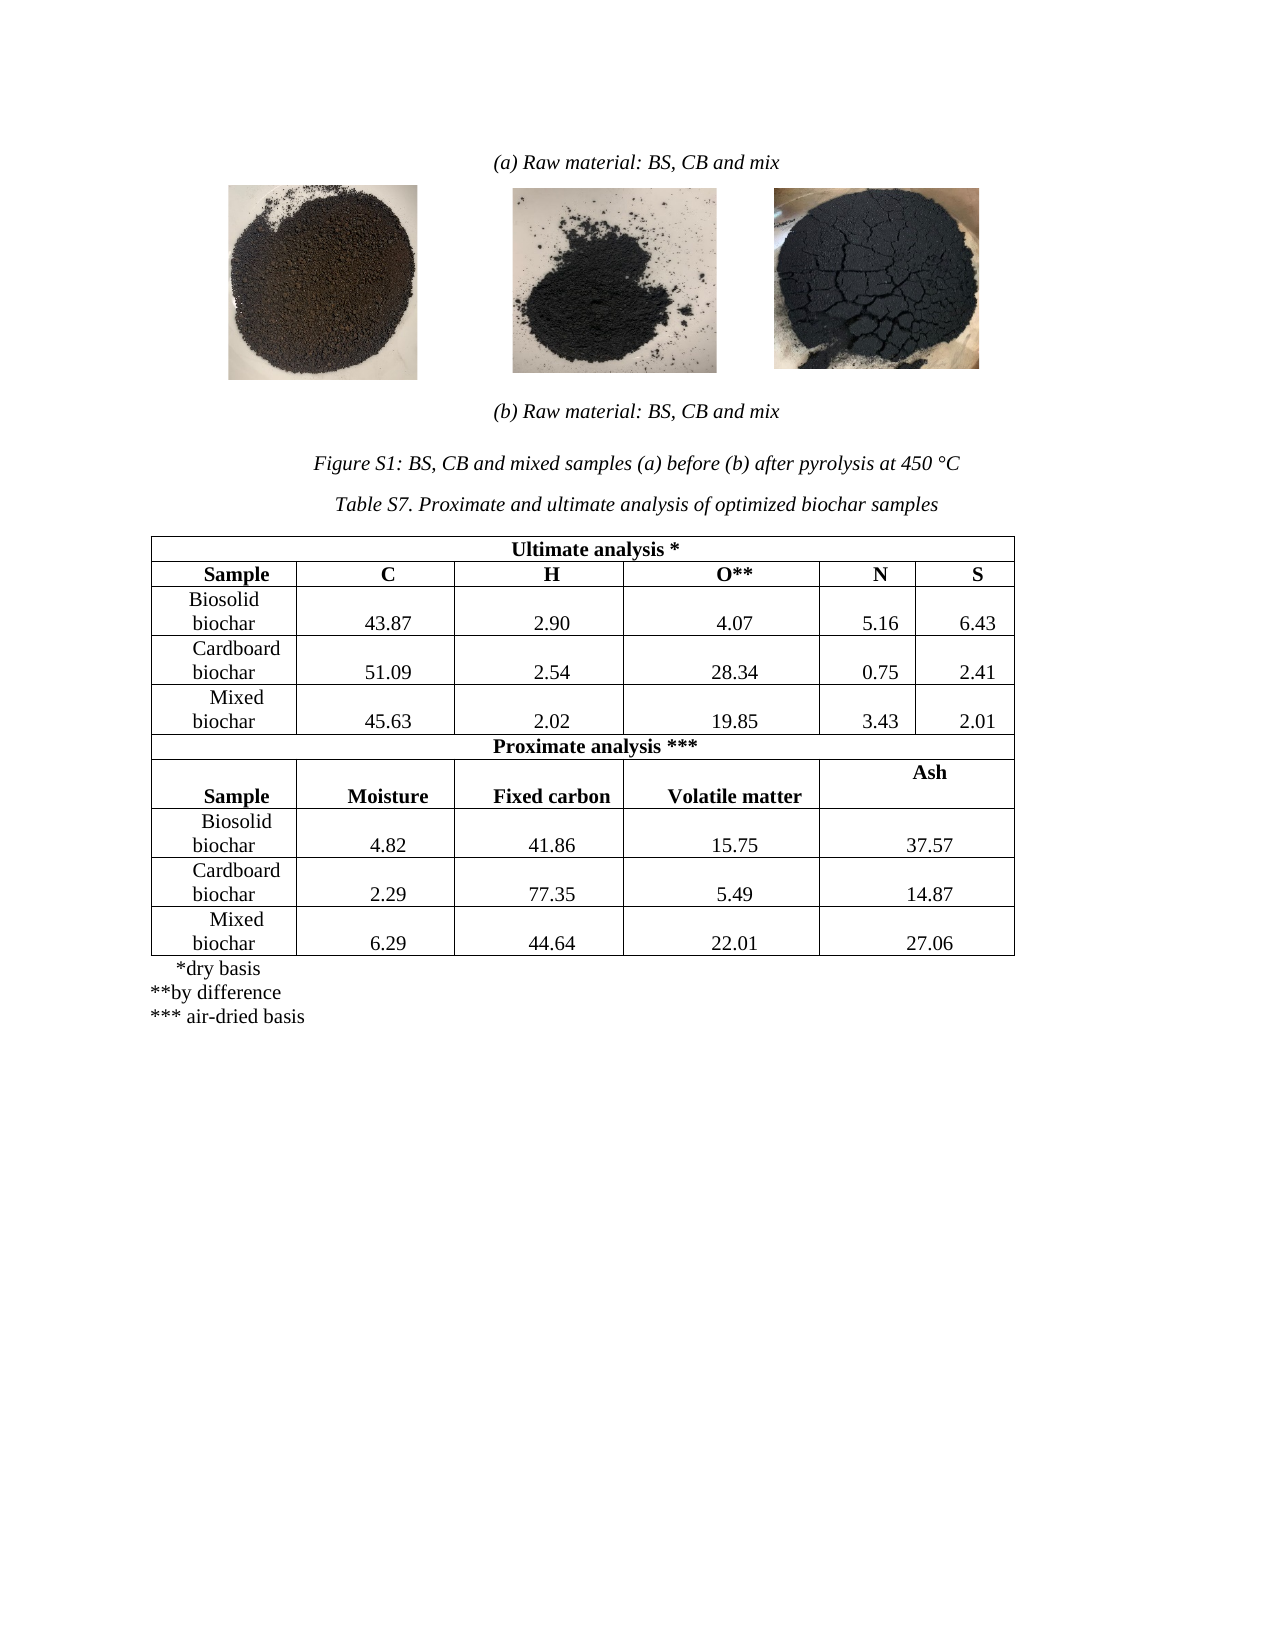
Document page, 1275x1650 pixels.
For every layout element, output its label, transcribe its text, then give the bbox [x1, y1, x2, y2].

table_header Ultimate analysis * [152, 537, 1014, 561]
text *dry basis **by difference *** air-dried basis [150, 956, 1125, 1028]
table_cell Ash [820, 760, 1014, 808]
table_cell 2.41 [916, 636, 1014, 684]
text Figure S1: BS, CB and mixed samples (a) before (b) after pyrolysis at 450 °C [150, 427, 1125, 475]
table_cell 6.43 [916, 587, 1014, 635]
table_cell 2.01 [916, 685, 1014, 733]
table_cell Moisture [297, 760, 454, 808]
table_cell Mixed biochar [152, 685, 296, 733]
table_cell 2.29 [297, 858, 454, 906]
table_cell 2.02 [455, 685, 623, 733]
table_cell Biosolid biochar [152, 587, 296, 635]
table_cell Sample [152, 760, 296, 808]
table_cell 14.87 [820, 858, 1014, 906]
table_cell N [820, 562, 915, 586]
table_cell Sample [152, 562, 296, 586]
picture [774, 188, 980, 369]
table_cell 43.87 [297, 587, 454, 635]
table_cell (b) Raw material: BS, CB and mix [192, 178, 1083, 427]
table_cell 44.64 [455, 907, 623, 955]
table_cell 45.63 [297, 685, 454, 733]
table_cell 4.07 [624, 587, 819, 635]
table_cell 3.43 [820, 685, 915, 733]
table_cell 0.75 [820, 636, 915, 684]
table_cell 37.57 [820, 809, 1014, 857]
table_cell Proximate analysis *** [152, 735, 1014, 758]
table_cell 6.29 [297, 907, 454, 955]
text Table S7. Proximate and ultimate analysis of optimized biochar samples [150, 491, 1125, 516]
table_cell 22.01 [624, 907, 819, 955]
table_cell O** [624, 562, 819, 586]
picture [512, 188, 717, 373]
table_cell 27.06 [820, 907, 1014, 955]
table_cell Cardboard biochar [152, 858, 296, 906]
table_cell 15.75 [624, 809, 819, 857]
table_cell Mixed biochar [152, 907, 296, 955]
table_cell S [916, 562, 1014, 586]
table_cell C [297, 562, 454, 586]
table_cell 5.49 [624, 858, 819, 906]
table_cell Fixed carbon [455, 760, 623, 808]
table_cell Biosolid biochar [152, 809, 296, 857]
table_cell 28.34 [624, 636, 819, 684]
table_cell Cardboard biochar [152, 636, 296, 684]
picture [228, 185, 418, 380]
table_cell Volatile matter [624, 760, 819, 808]
table_cell 77.35 [455, 858, 623, 906]
table_cell 51.09 [297, 636, 454, 684]
table_cell 2.90 [455, 587, 623, 635]
table_cell 2.54 [455, 636, 623, 684]
table_cell 41.86 [455, 809, 623, 857]
table_cell 5.16 [820, 587, 915, 635]
table_cell H [455, 562, 623, 586]
table_cell 4.82 [297, 809, 454, 857]
table_cell 19.85 [624, 685, 819, 733]
